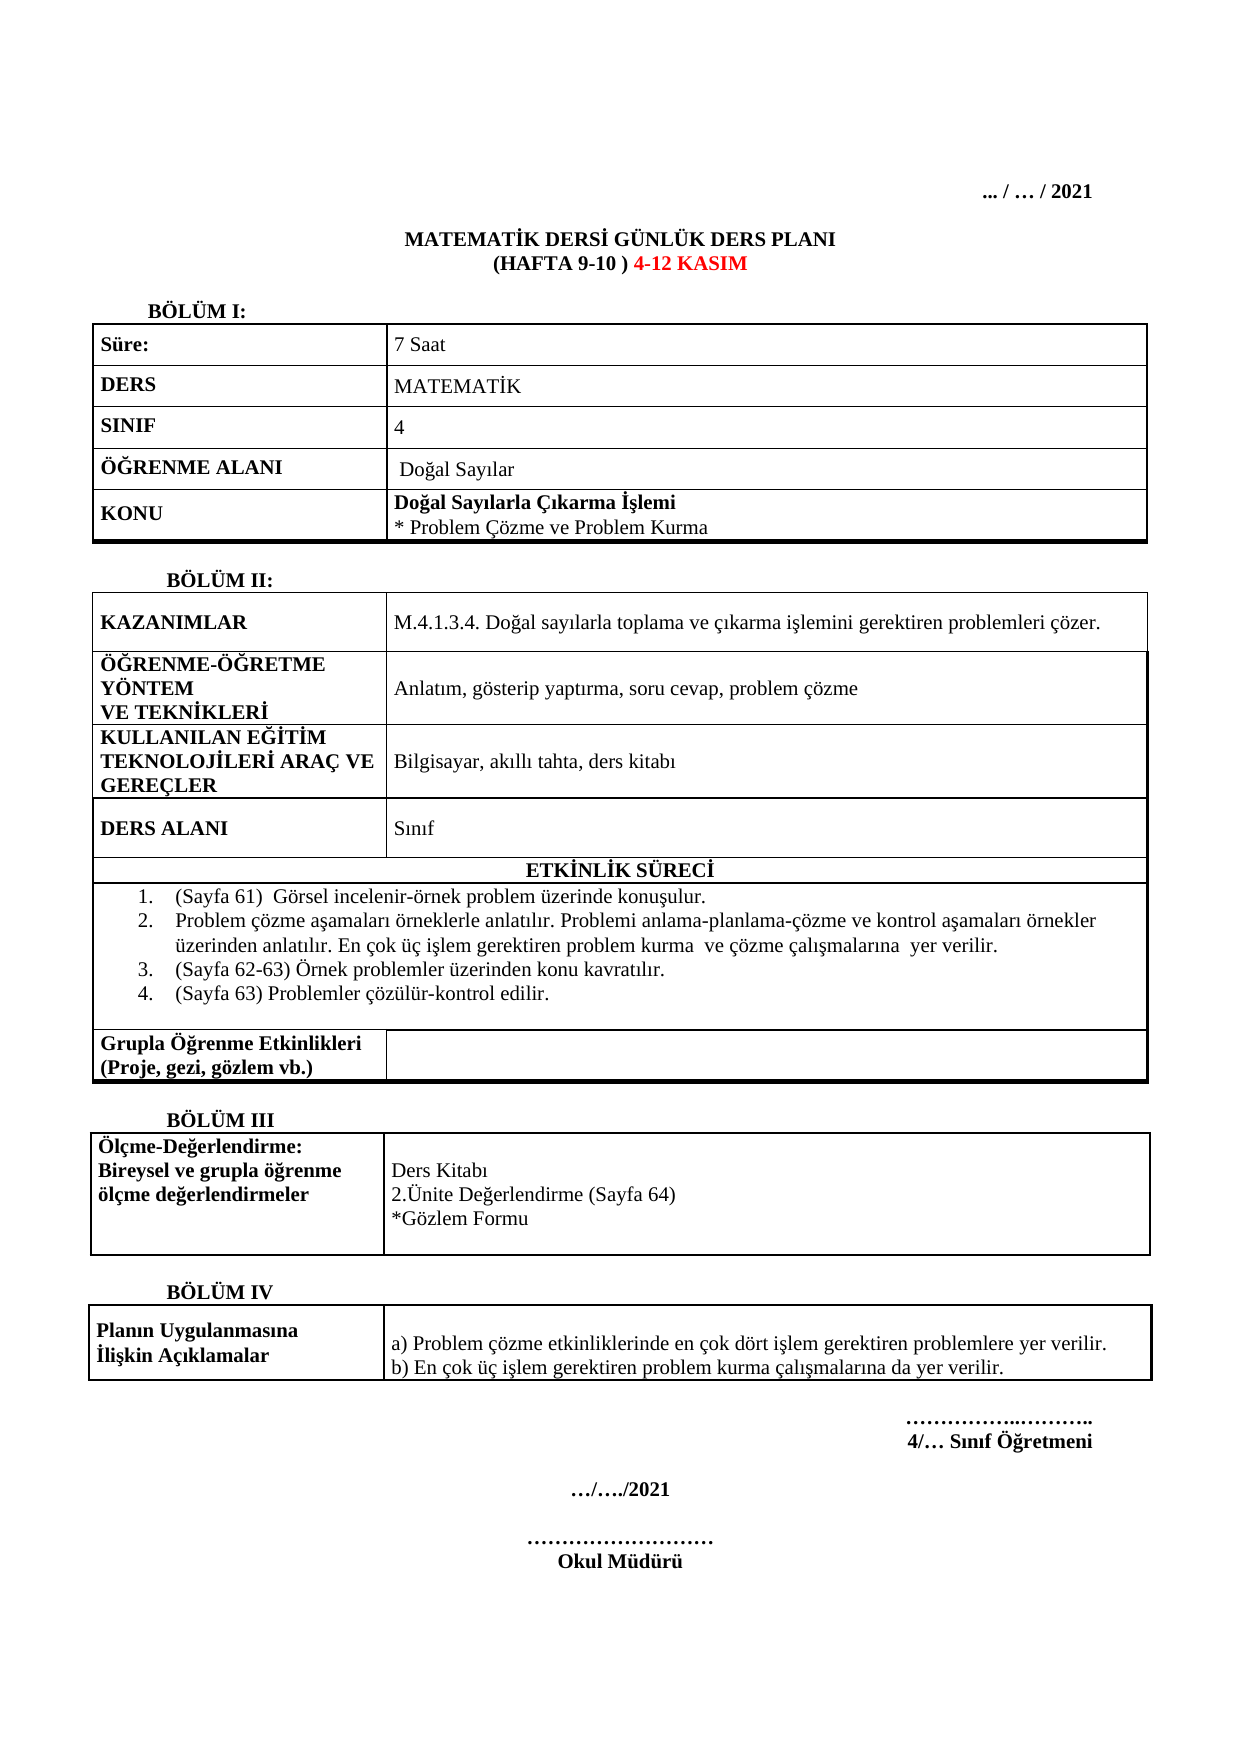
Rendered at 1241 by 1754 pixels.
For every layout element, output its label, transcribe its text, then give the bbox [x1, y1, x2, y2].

table_cell SINIF [94, 407, 386, 447]
table_cell (Sayfa 61) Görsel incelenir-örnek problem üzerinde konuşulur. Problem çözme aşamaları örneklerle anlatılır. Problemi anlama-planlama-çözme ve kontrol aşamaları örnekler üzerinden anlatılır. En çok üç işlem gerektiren problem kurma ve çözme çalışmalarına yer verilir. (Sayfa 62-63) Örnek problemler üzerinden konu kavratılır. (Sayfa 63) Problemler çözülür-kontrol edilir. [94, 884, 1146, 1029]
table_header M.4.1.3.4. Doğal sayılarla toplama ve çıkarma işlemini gerektiren problemleri çözer. [387, 593, 1147, 651]
table_cell ÖĞRENME ALANI [94, 449, 386, 489]
table_cell Sınıf [387, 799, 1146, 857]
text MATEMATİK DERSİ GÜNLÜK DERS PLANI [148, 227, 1092, 251]
table_cell Doğal Sayılarla Çıkarma İşlemi * Problem Çözme ve Problem Kurma [388, 490, 1146, 539]
table_header KAZANIMLAR [93, 593, 386, 651]
text Okul Müdürü [148, 1549, 1092, 1573]
text ……………..……….. [148, 1405, 1092, 1429]
text BÖLÜM I: [148, 299, 1092, 323]
table_cell Bilgisayar, akıllı tahta, ders kitabı [387, 725, 1146, 797]
table_header Planın Uygulanmasına İlişkin Açıklamalar [90, 1306, 383, 1379]
table_cell Grupla Öğrenme Etkinlikleri (Proje, gezi, gözlem vb.) [94, 1030, 386, 1079]
table_cell ETKİNLİK SÜRECİ [94, 858, 1146, 882]
table_header Ölçme-Değerlendirme: Bireysel ve grupla öğrenme ölçme değerlendirmeler [92, 1134, 383, 1254]
text (HAFTA 9-10 ) 4-12 KASIM [148, 251, 1092, 275]
table_header a) Problem çözme etkinliklerinde en çok dört işlem gerektiren problemlere yer verilir. b) En çok üç işlem gerektiren problem kurma çalışmalarına da yer verilir. [385, 1306, 1150, 1379]
table_cell KULLANILAN EĞİTİM TEKNOLOJİLERİ ARAÇ VE GEREÇLER [93, 725, 386, 797]
text …/…./2021 [148, 1477, 1092, 1501]
text BÖLÜM II: [148, 568, 1092, 592]
table_cell Doğal Sayılar [388, 449, 1146, 489]
table_cell ÖĞRENME-ÖĞRETME YÖNTEM VE TEKNİKLERİ [93, 652, 386, 724]
table_header 7 Saat [388, 325, 1146, 365]
table_cell [387, 1031, 1146, 1079]
table_header Süre: [94, 325, 386, 365]
text ……………………… [148, 1525, 1092, 1549]
table_cell Anlatım, gösterip yaptırma, soru cevap, problem çözme [387, 652, 1146, 724]
subtitle BÖLÜM IV [148, 1280, 1092, 1304]
text ... / … / 2021 [148, 179, 1092, 203]
subtitle BÖLÜM III [148, 1108, 1092, 1132]
table_cell 4 [388, 407, 1146, 447]
table_cell DERS [94, 366, 386, 406]
table_cell MATEMATİK [388, 366, 1146, 406]
table_cell KONU [94, 490, 386, 539]
text 4/… Sınıf Öğretmeni [148, 1429, 1092, 1453]
table_cell DERS ALANI [94, 799, 386, 857]
table_header Ders Kitabı 2.Ünite Değerlendirme (Sayfa 64) *Gözlem Formu [385, 1134, 1149, 1254]
